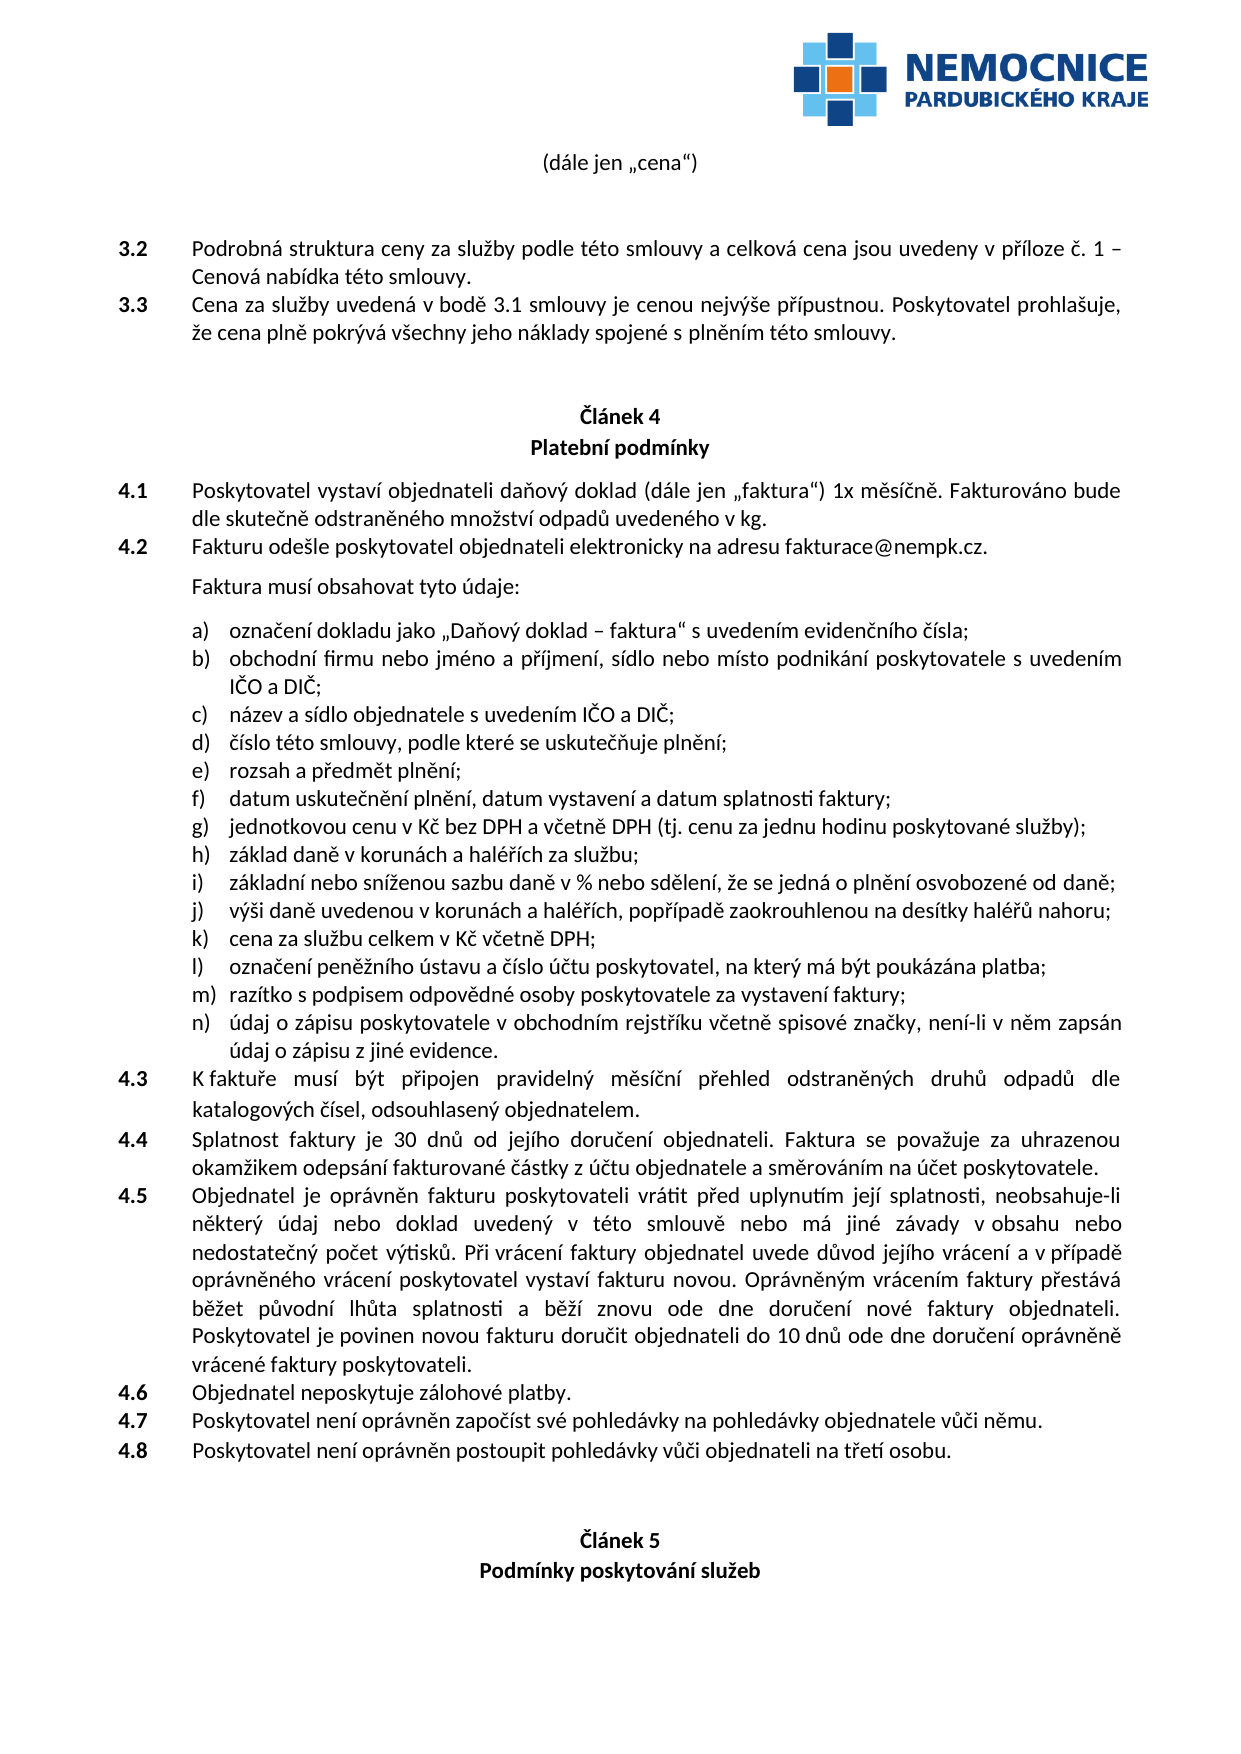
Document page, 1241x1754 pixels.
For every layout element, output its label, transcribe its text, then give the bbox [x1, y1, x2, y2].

list cena za službu celkem v Kč včetně DPH; [192, 924, 1122, 952]
text 4.7 Poskytovatel není oprávněn započíst své pohledávky na pohledávky objednatele vůči němu. [118, 1406, 1122, 1434]
text Platební podmínky [118, 433, 1122, 461]
text 3.2 Podrobná struktura ceny za služby podle této smlouvy a celková cena jsou uvedeny v příloze č. 1 – Cenová nabídka této smlouvy. [118, 234, 1122, 290]
text 4.8 Poskytovatel není oprávněn postoupit pohledávky vůči objednateli na třetí osobu. [118, 1436, 1122, 1464]
list základní nebo sníženou sazbu daně v % nebo sdělení, že se jedná o plnění osvobozené od daně; [192, 868, 1122, 896]
text 4.6 Objednatel neposkytuje zálohové platby. [118, 1378, 1122, 1406]
text Podmínky poskytování služeb [118, 1556, 1122, 1584]
list datum uskutečnění plnění, datum vystavení a datum splatnosti faktury; [192, 784, 1122, 812]
text (dále jen „cena“) [118, 148, 1122, 176]
list název a sídlo objednatele s uvedením IČO a DIČ; [192, 700, 1122, 728]
list označení peněžního ústavu a číslo účtu poskytovatel, na který má být poukázána platba; [192, 952, 1122, 980]
list číslo této smlouvy, podle které se uskutečňuje plnění; [192, 728, 1122, 756]
text 4.5 Objednatel je oprávněn fakturu poskytovateli vrátit před uplynutím její splatnosti, neobsahuje-li některý údaj nebo doklad uvedený v této smlouvě nebo má jiné závady v obsahu nebo nedostatečný počet výtisků. Při vrácení faktury objednatel uvede důvod jejího vrácení a v případě oprávněného vrácení poskytovatel vystaví fakturu novou. Oprávněným vrácením faktury přestává běžet původní lhůta splatnosti a běží znovu ode dne doručení nové faktury objednateli. Poskytovatel je povinen novou fakturu doručit objednateli do 10 dnů ode dne doručení oprávněně vrácené faktury poskytovateli. [118, 1182, 1122, 1378]
text 4.2 Fakturu odešle poskytovatel objednateli elektronicky na adresu fakturace@nempk.cz. [118, 532, 1122, 560]
list jednotkovou cenu v Kč bez DPH a včetně DPH (tj. cenu za jednu hodinu poskytované služby); [192, 812, 1122, 840]
text 4.4 Splatnost faktury je 30 dnů od jejího doručení objednateli. Faktura se považuje za uhrazenou okamžikem odepsání fakturované částky z účtu objednatele a směrováním na účet poskytovatele. [118, 1126, 1122, 1182]
list obchodní firmu nebo jméno a příjmení, sídlo nebo místo podnikání poskytovatele s uvedením IČO a DIČ; [192, 644, 1122, 700]
text 4.3 K faktuře musí být připojen pravidelný měsíční přehled odstraněných druhů odpadů dle katalogových čísel, odsouhlasený objednatelem. [118, 1064, 1122, 1123]
list základ daně v korunách a haléřích za službu; [192, 840, 1122, 868]
list rozsah a předmět plnění; [192, 756, 1122, 784]
list razítko s podpisem odpovědné osoby poskytovatele za vystavení faktury; [192, 980, 1122, 1008]
text 4.1 Poskytovatel vystaví objednateli daňový doklad (dále jen „faktura“) 1x měsíčně. Fakturováno bude dle skutečně odstraněného množství odpadů uvedeného v kg. [118, 476, 1122, 532]
list označení dokladu jako „Daňový doklad – faktura“ s uvedením evidenčního čísla; [192, 616, 1122, 644]
subtitle Článek 5 [118, 1526, 1122, 1554]
list údaj o zápisu poskytovatele v obchodním rejstříku včetně spisové značky, není-li v něm zapsán údaj o zápisu z jiné evidence. [192, 1008, 1122, 1064]
text 3.3 Cena za služby uvedená v bodě 3.1 smlouvy je cenou nejvýše přípustnou. Poskytovatel prohlašuje, že cena plně pokrývá všechny jeho náklady spojené s plněním této smlouvy. [118, 290, 1122, 346]
text Faktura musí obsahovat tyto údaje: [192, 572, 1122, 601]
subtitle Článek 4 [118, 402, 1122, 430]
list výši daně uvedenou v korunách a haléřích, popřípadě zaokrouhlenou na desítky haléřů nahoru; [192, 896, 1122, 924]
picture [792, 31, 1148, 127]
